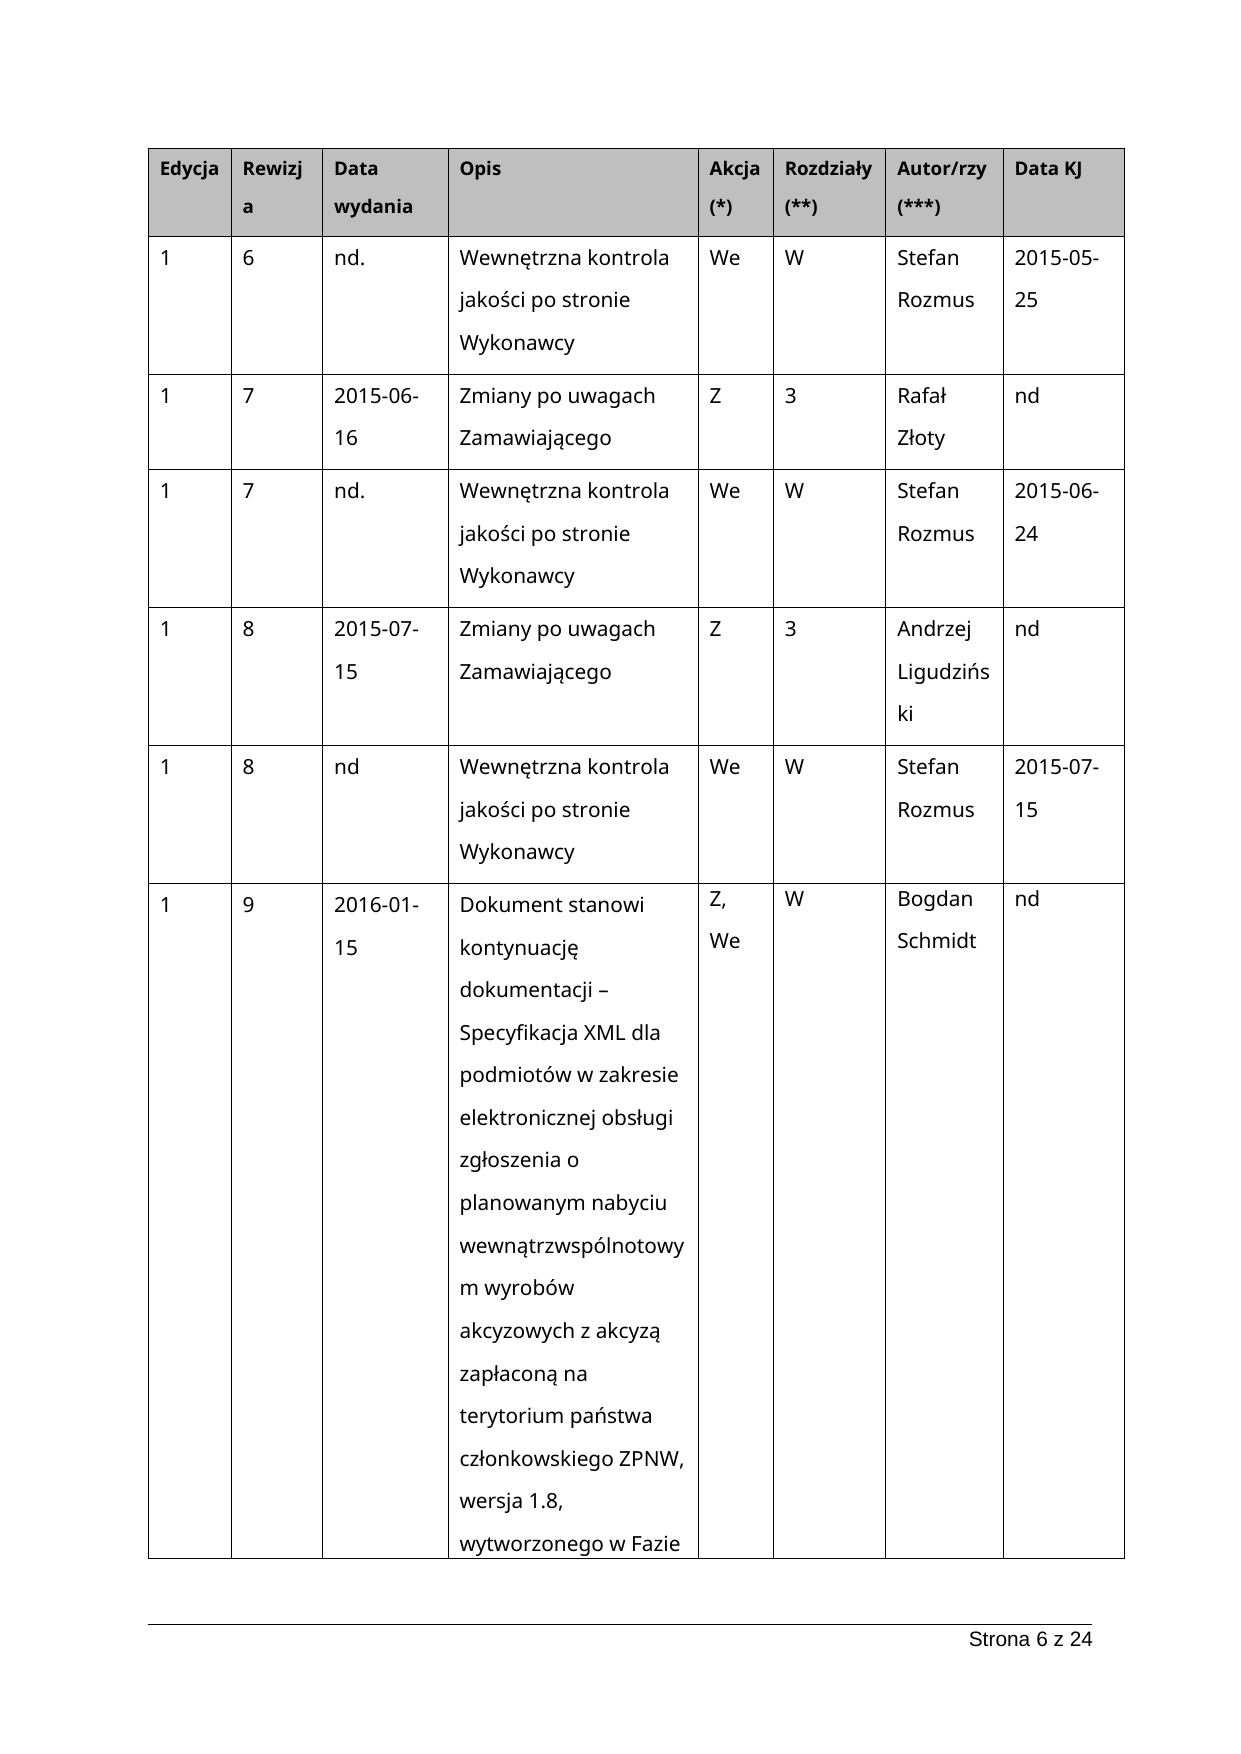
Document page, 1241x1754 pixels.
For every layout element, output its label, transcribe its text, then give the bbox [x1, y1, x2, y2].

table_cell W [774, 470, 885, 607]
table_cell We [699, 746, 773, 883]
table_cell We [699, 237, 773, 374]
table_cell Rafał Złoty [886, 375, 1003, 469]
table_cell Zmiany po uwagach Zamawiającego [449, 608, 698, 745]
table_cell nd. [323, 470, 448, 607]
table_header Data KJ [1004, 149, 1124, 236]
table_cell Z [699, 375, 773, 469]
table_cell W [774, 746, 885, 883]
table_cell nd [1004, 608, 1124, 745]
table_cell nd [323, 746, 448, 883]
table_cell Wewnętrzna kontrola jakości po stronie Wykonawcy [449, 470, 698, 607]
table_cell Stefan Rozmus [886, 746, 1003, 883]
table_cell 8 [232, 608, 322, 745]
table_cell 1 [149, 237, 231, 374]
table_cell Z, We [699, 884, 773, 1557]
table_cell 2015-05-25 [1004, 237, 1124, 374]
table_cell 3 [774, 608, 885, 745]
table_cell W [774, 884, 885, 1557]
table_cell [449, 237, 698, 374]
table_cell We [699, 470, 773, 607]
table_header Rozdziały (**) [774, 149, 885, 236]
table_cell nd [1004, 884, 1124, 1557]
table_header Akcja (*) [699, 149, 773, 236]
table_cell 3 [774, 375, 885, 469]
table_cell 2015-06-16 [323, 375, 448, 469]
table_header Edycja [149, 149, 231, 236]
table_header Autor/rzy (***) [886, 149, 1003, 236]
table_cell Andrzej Ligudziński [886, 608, 1003, 745]
table_cell 1 [149, 375, 231, 469]
table_cell nd. [323, 237, 448, 374]
table_cell Wewnętrzna kontrola jakości po stronie Wykonawcy [449, 746, 698, 883]
table_cell 1 [149, 608, 231, 745]
table_cell 1 [149, 470, 231, 607]
table_cell Stefan Rozmus [886, 470, 1003, 607]
table_cell 6 [232, 237, 322, 374]
table_cell 7 [232, 470, 322, 607]
table_cell 1 [149, 746, 231, 883]
table_cell 2015-07-15 [323, 608, 448, 745]
table_header Rewizja [232, 149, 322, 236]
table_cell nd [1004, 375, 1124, 469]
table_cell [449, 884, 698, 1557]
table_cell Bogdan Schmidt [886, 884, 1003, 1557]
table_header Opis [449, 149, 698, 236]
table_cell W [774, 237, 885, 374]
table_cell Z [699, 608, 773, 745]
table_cell 2015-06-24 [1004, 470, 1124, 607]
table_cell 7 [232, 375, 322, 469]
table_cell 2016-01-15 [323, 884, 448, 1557]
table_cell 1 [149, 884, 231, 1557]
table_cell 8 [232, 746, 322, 883]
table_cell Zmiany po uwagach Zamawiającego [449, 375, 698, 469]
table_header Data wydania [323, 149, 448, 236]
table_cell Stefan Rozmus [886, 237, 1003, 374]
table_cell 9 [232, 884, 322, 1557]
table_cell 2015-07-15 [1004, 746, 1124, 883]
